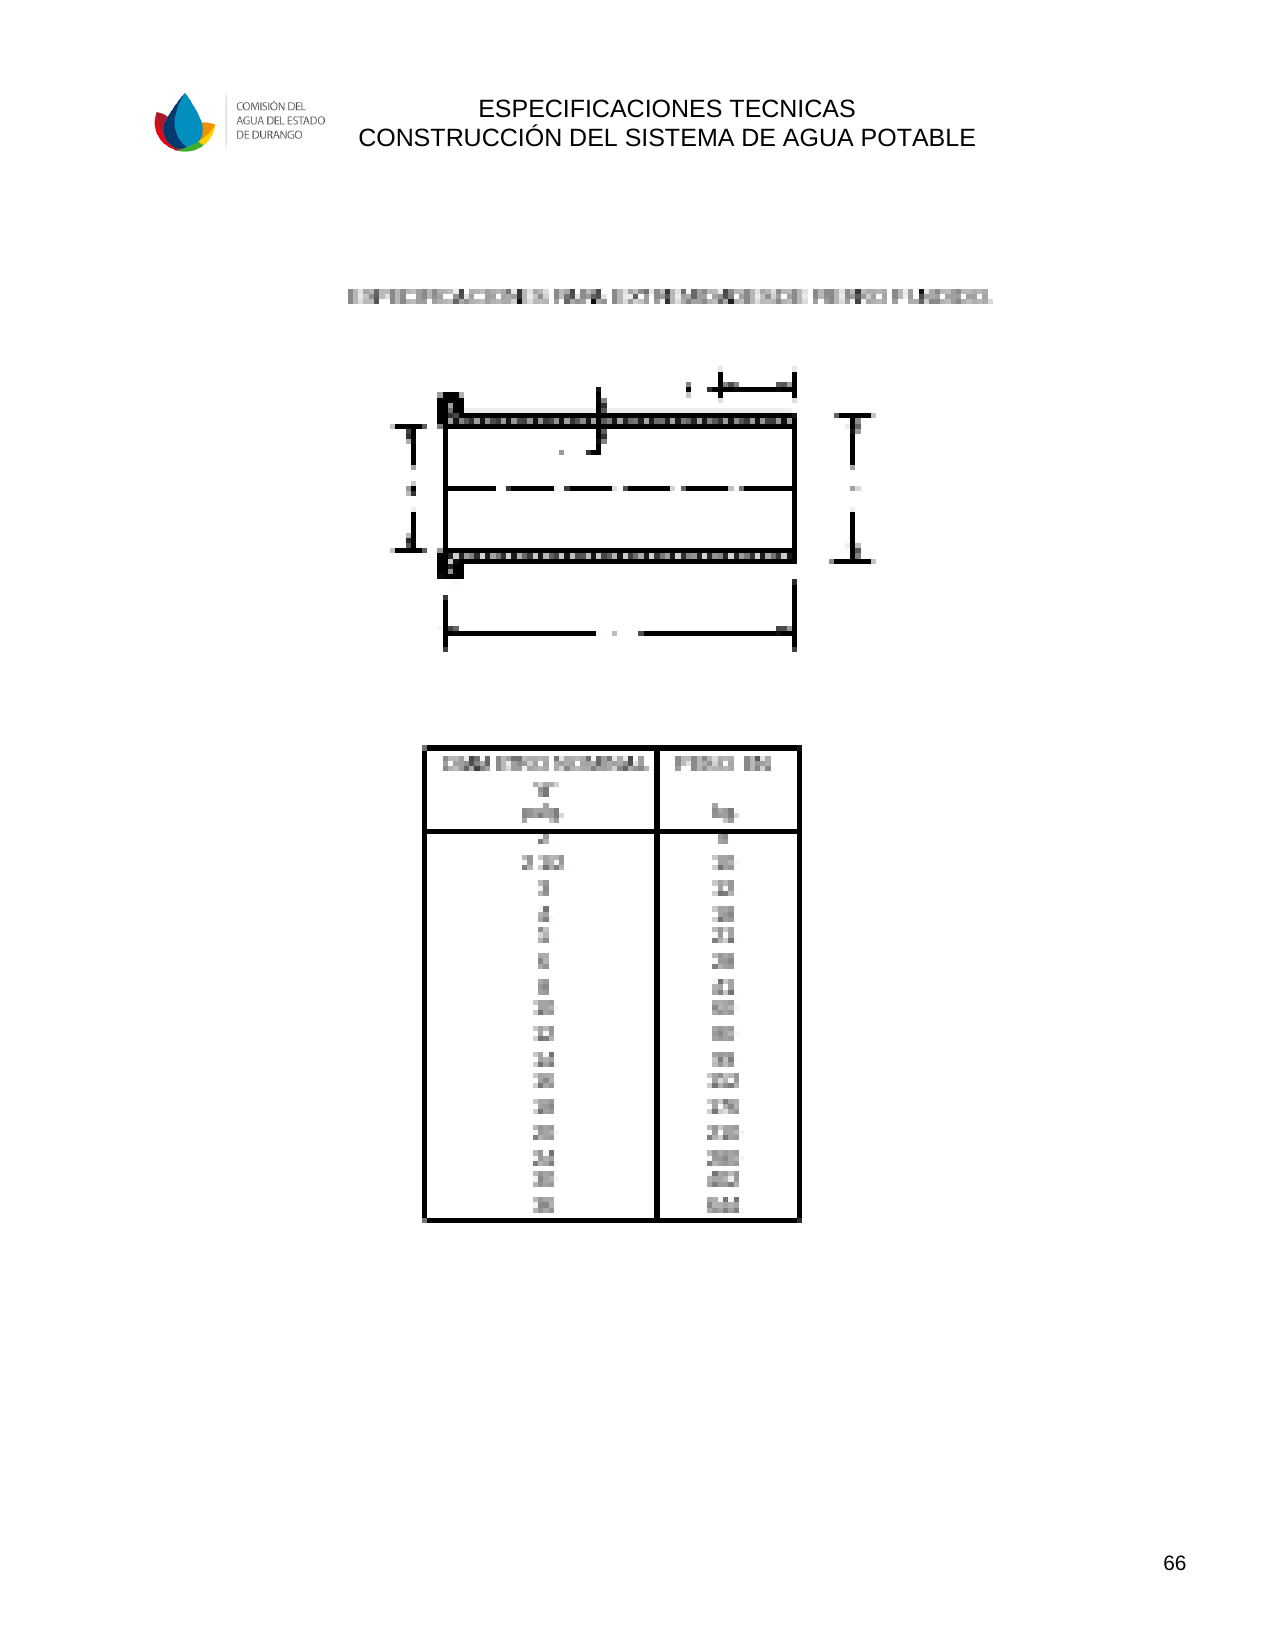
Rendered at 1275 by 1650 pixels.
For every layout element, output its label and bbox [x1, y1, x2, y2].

picture [147, 75, 332, 167]
